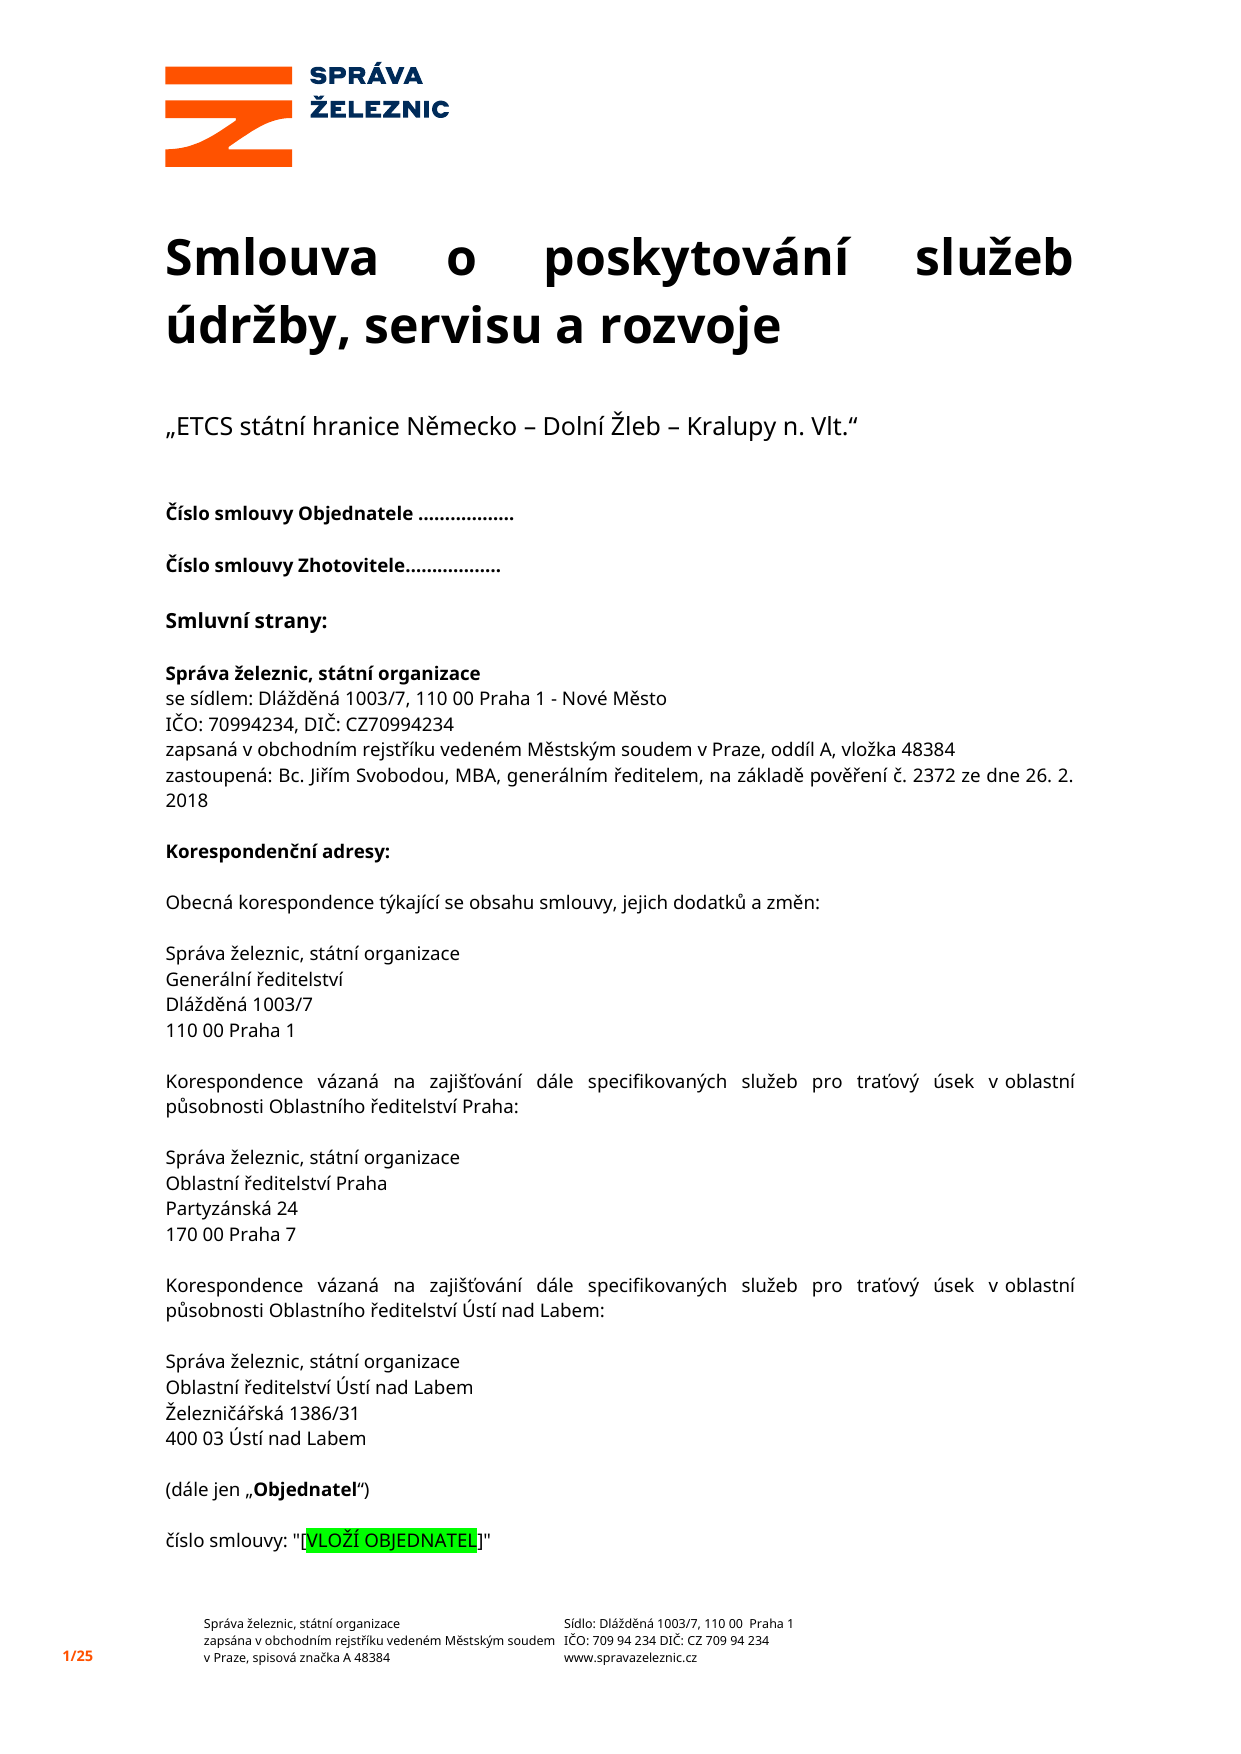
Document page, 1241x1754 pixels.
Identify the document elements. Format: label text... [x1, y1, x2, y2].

text číslo smlouvy: "[VLOŽÍ OBJEDNATEL]" [165, 1527, 1075, 1553]
text 110 00 Praha 1 [165, 1017, 1075, 1043]
text Korespondence vázaná na zajišťování dále specifikovaných služeb pro traťový úsek v oblastní působnosti Oblastního ředitelství Ústí nad Labem: [165, 1272, 1075, 1323]
text Správa železnic, státní organizace [165, 941, 1075, 966]
text Železničářská 1386/31 [165, 1400, 1075, 1425]
text Správa železnic, státní organizace [165, 660, 1075, 685]
text Generální ředitelství [165, 966, 1075, 992]
text Smluvní strany: [165, 606, 1075, 634]
text Korespondenční adresy: [165, 838, 1075, 864]
text (dále jen „Objednatel“) [165, 1476, 1075, 1502]
text Dlážděná 1003/7 [165, 992, 1075, 1017]
text Číslo smlouvy Objednatele ……………… [165, 500, 1075, 525]
text Oblastní ředitelství Praha [165, 1170, 1075, 1196]
text zapsaná v obchodním rejstříku vedeném Městským soudem v Praze, oddíl A, vložka 48384 [165, 736, 1075, 762]
text zastoupená: Bc. Jiřím Svobodou, MBA, generálním ředitelem, na základě pověření č. 2372 ze dne 26. 2. 2018 [165, 762, 1075, 813]
text Správa železnic, státní organizace [165, 1145, 1075, 1170]
text IČO: 70994234, DIČ: CZ70994234 [165, 711, 1075, 736]
text 400 03 Ústí nad Labem [165, 1425, 1075, 1451]
text se sídlem: Dlážděná 1003/7, 110 00 Praha 1 - Nové Město [165, 685, 1075, 711]
text Oblastní ředitelství Ústí nad Labem [165, 1374, 1075, 1400]
text Korespondence vázaná na zajišťování dále specifikovaných služeb pro traťový úsek v oblastní působnosti Oblastního ředitelství Praha: [165, 1068, 1075, 1119]
text Číslo smlouvy Zhotovitele……………… [165, 553, 1075, 578]
text Smlouva o poskytování služeb údržby, servisu a rozvoje [165, 222, 1075, 358]
text 170 00 Praha 7 [165, 1221, 1075, 1247]
text Obecná korespondence týkající se obsahu smlouvy, jejich dodatků a změn: [165, 889, 1075, 915]
text Správa železnic, státní organizace [165, 1349, 1075, 1374]
text Partyzánská 24 [165, 1196, 1075, 1221]
